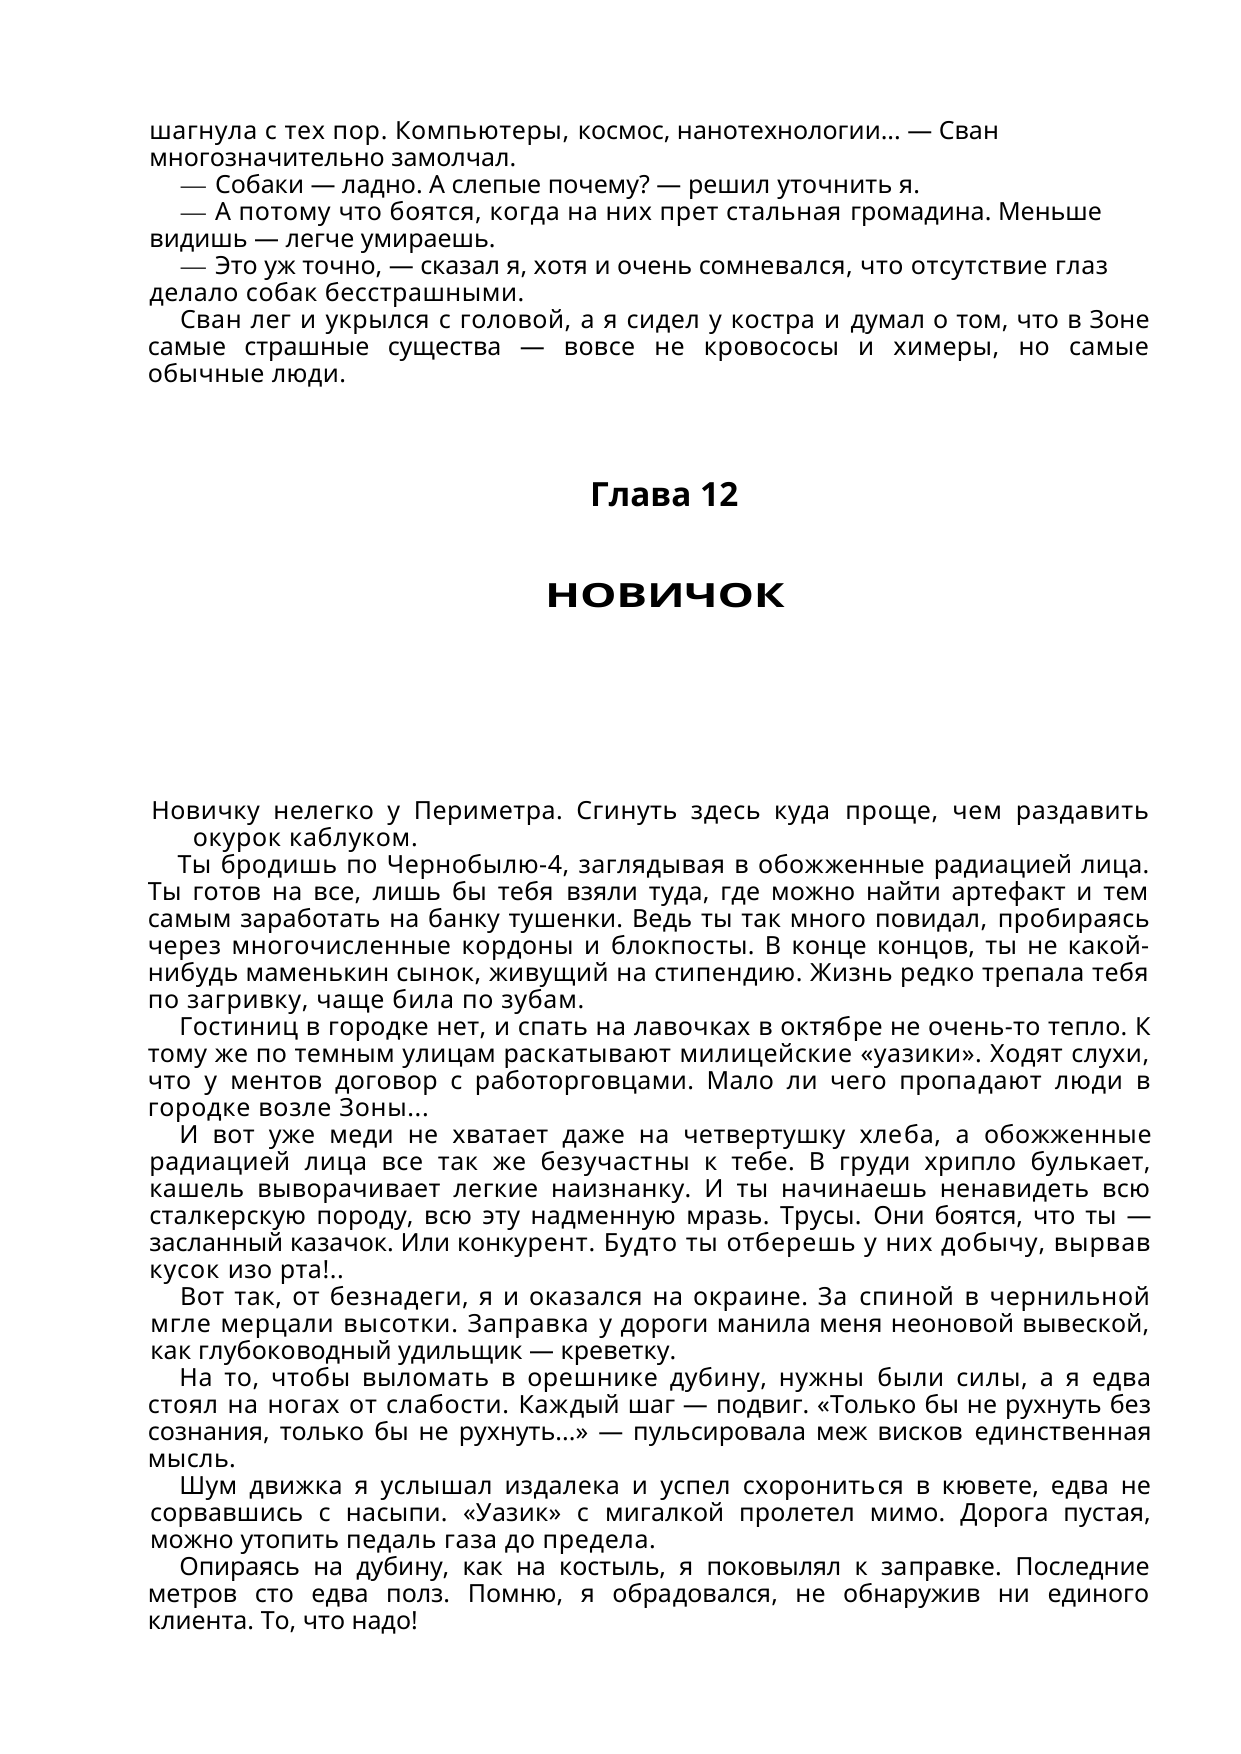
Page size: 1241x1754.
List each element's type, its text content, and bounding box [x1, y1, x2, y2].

text На то, чтобы выломать в орешнике дубину, нужны были силы, а я едва стоял на ногах от слабости. Каждый шаг — подвиг. «Только бы не рухнуть без сознания, только бы не рухнуть...» — пульсировала меж висков единственная мысль. [148, 1365, 1152, 1473]
text НОВИЧОК [148, 572, 1152, 617]
text Новичку нелегко у Периметра. Сгинуть здесь куда проще, чем раздавить окурок каблуком. [151, 798, 1149, 852]
text Сван лег и укрылся с головой, а я сидел у костра и думал о том, что в Зоне самые страшные существа — вовсе не кровососы и химеры, но самые обычные люди. [148, 307, 1150, 388]
list Это уж точно, — сказал я, хотя и очень сомневался, что отсутствие глаз делало собак бесстрашными. [149, 253, 1152, 307]
text Шум движка я услышал издалека и успел схорониться в кювете, едва не сорвавшись с насыпи. «Уазик» с мигалкой пролетел мимо. Дорога пустая, можно утопить педаль газа до предела. [150, 1473, 1152, 1553]
text Опираясь на дубину, как на костыль, я поковылял к заправке. Последние метров сто едва полз. Помню, я обрадовался, не обнаружив ни единого клиента. То, что надо! [148, 1553, 1150, 1634]
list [149, 118, 1152, 172]
text И вот уже меди не хватает даже на четвертушку хлеба, а обожженные радиацией лица все так же безучастны к тебе. В груди хрипло булькает, кашель выворачивает легкие наизнанку. И ты начинаешь ненавидеть всю сталкерскую породу, всю эту надменную мразь. Трусы. Они боятся, что ты — засланный казачок. Или конкурент. Будто ты отберешь у них добычу, вырвав кусок изо рта!.. [149, 1122, 1152, 1284]
text Вот так, от безнадеги, я и оказался на окраине. За спиной в чернильной мгле мерцали высотки. Заправка у дороги манила меня неоновой вывеской, как глубоководный удильщик — креветку. [150, 1284, 1150, 1365]
text Гостиниц в городке нет, и спать на лавочках в октябре не очень-то тепло. К тому же по темным улицам раскатывают милицейские «уазики». Ходят слухи, что у ментов договор с работорговцами. Мало ли чего пропадают люди в городке возле Зоны... [148, 1014, 1151, 1122]
list А потому что боятся, когда на них прет стальная громадина. Меньше видишь — легче умираешь. [149, 199, 1152, 253]
text Ты бродишь по Чернобылю-4, заглядывая в обожженные радиацией лица. Ты готов на все, лишь бы тебя взяли туда, где можно найти артефакт и тем самым заработать на банку тушенки. Ведь ты так много повидал, пробираясь через многочисленные кордоны и блокпосты. В конце концов, ты не какой-нибудь маменькин сынок, живущий на стипендию. Жизнь редко трепала тебя по загривку, чаще била по зубам. [148, 852, 1150, 1014]
list Собаки — ладно. А слепые почему? — решил уточнить я. [149, 172, 1152, 199]
text Глава 12 [148, 471, 1151, 516]
